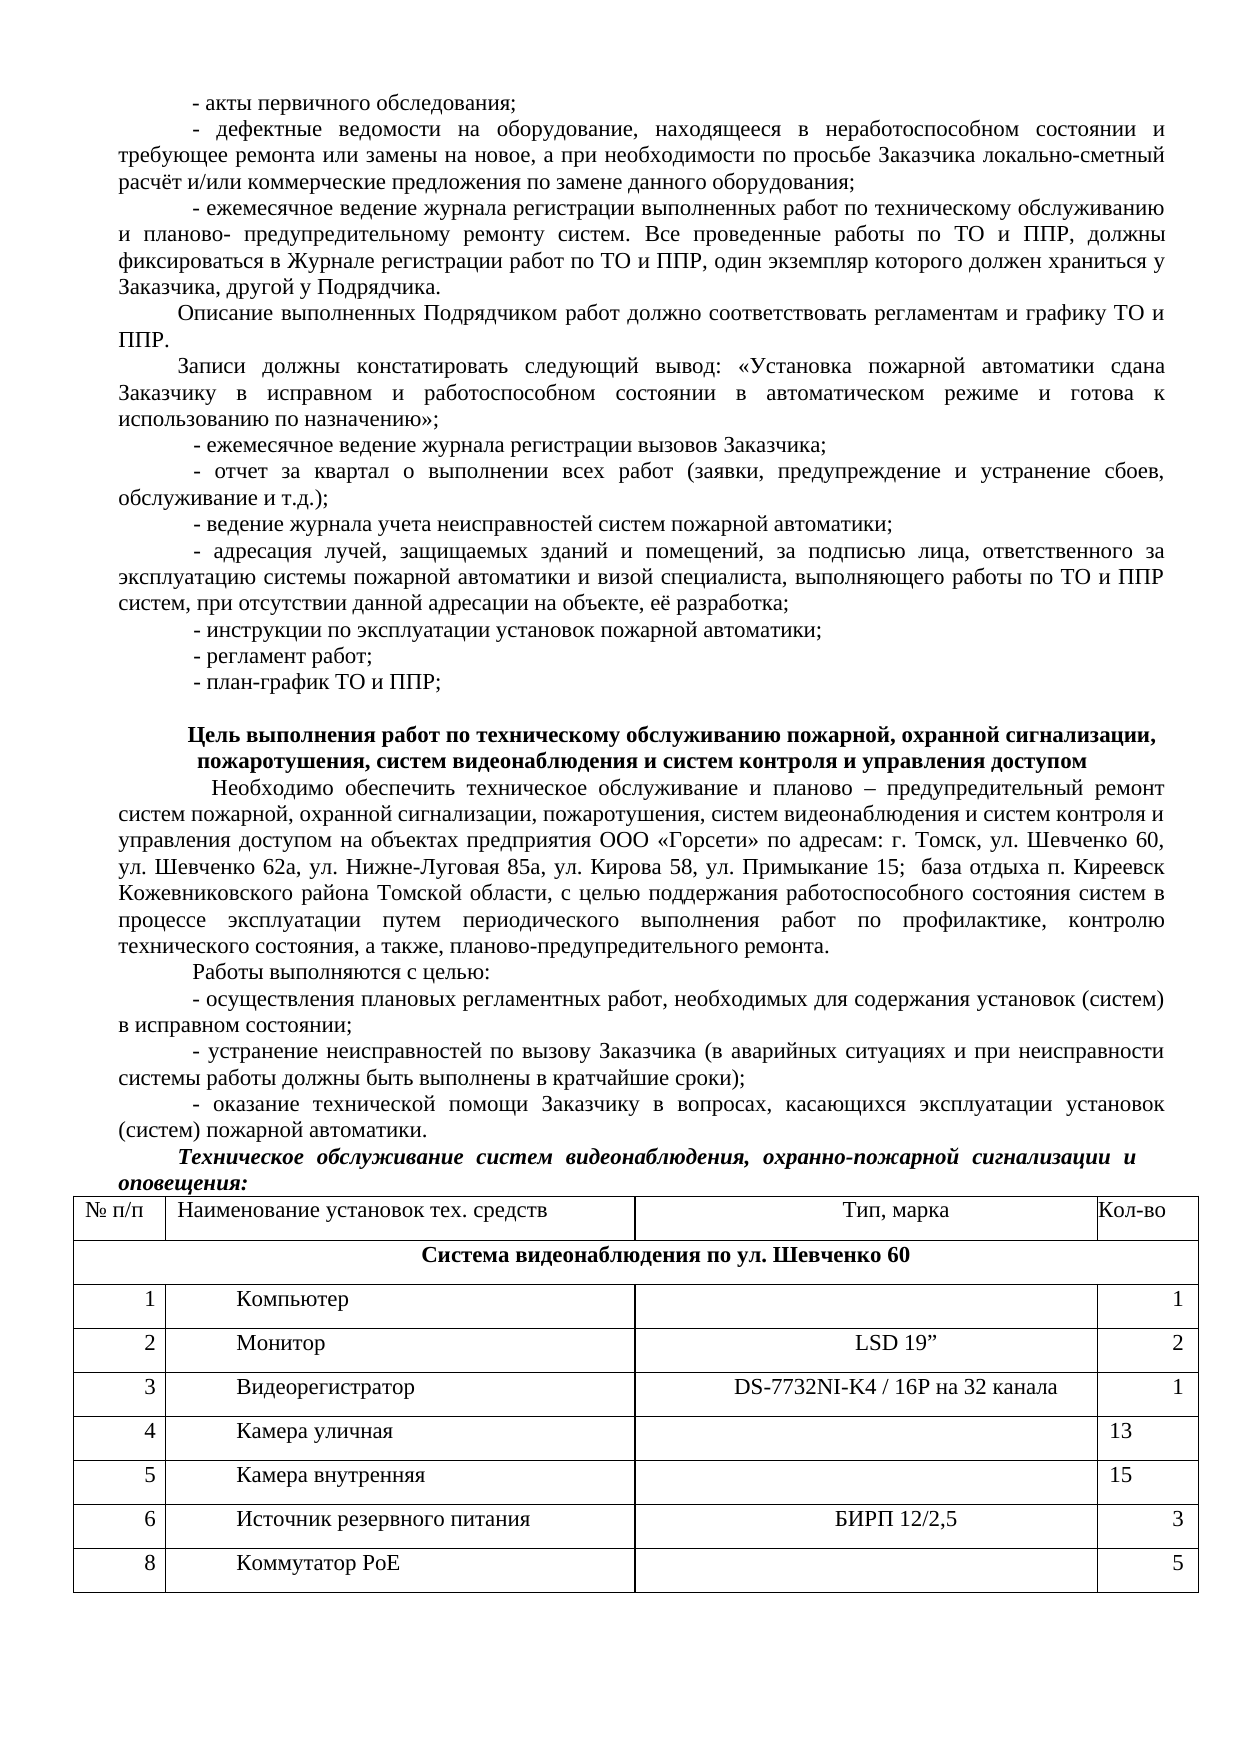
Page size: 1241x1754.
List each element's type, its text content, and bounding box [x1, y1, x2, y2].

text Работы выполняются с целью: [118, 958, 1166, 985]
text - ведение журнала учета неисправностей систем пожарной автоматики; [118, 510, 1166, 537]
table_cell 5 [1098, 1549, 1198, 1592]
text - акты первичного обследования; [118, 89, 1166, 115]
table_header Тип, марка [636, 1197, 1097, 1239]
table_cell Источник резервного питания [166, 1505, 634, 1548]
table_cell 1 [74, 1285, 165, 1328]
text - ежемесячное ведение журнала регистрации вызовов Заказчика; [118, 431, 1166, 458]
text Необходимо обеспечить техническое обслуживание и планово – предупредительный ремонт систем пожарной, охранной сигнализации, пожаротушения, систем видеонаблюдения и систем контроля и управления доступом на объектах предприятия ООО «Горсети» по адресам: г. Томск, ул. Шевченко 60, ул. Шевченко 62а, ул. Нижне-Луговая 85а, ул. Кирова 58, ул. Примыкание 15; база отдыха п. Киреевск Кожевниковского района Томской области, с целью поддержания работоспособного состояния систем в процессе эксплуатации путем периодического выполнения работ по профилактике, контролю технического состояния, а также, планово-предупредительного ремонта. [118, 774, 1166, 958]
table_header Кол-во [1098, 1197, 1198, 1239]
table_cell Камера уличная [166, 1417, 634, 1460]
text Техническое обслуживание систем видеонаблюдения, охранно-пожарной сигнализации и оповещения: [118, 1143, 1139, 1196]
text - инструкции по эксплуатации установок пожарной автоматики; [118, 616, 1166, 642]
table_cell Монитор [166, 1329, 634, 1372]
table_cell LSD 19” [636, 1329, 1097, 1372]
text - отчет за квартал о выполнении всех работ (заявки, предупреждение и устранение сбоев, обслуживание и т.д.); [118, 458, 1166, 510]
table_cell Камера внутренняя [166, 1461, 634, 1504]
table_cell 15 [1098, 1461, 1198, 1504]
table_cell 1 [1098, 1373, 1198, 1416]
text Описание выполненных Подрядчиком работ должно соответствовать регламентам и графику ТО и ППР. [118, 299, 1166, 352]
table_cell 5 [74, 1461, 165, 1504]
text - регламент работ; [118, 642, 1166, 668]
table_cell БИРП 12/2,5 [636, 1505, 1097, 1548]
text - план-график ТО и ППР; [118, 668, 1166, 695]
table_cell 3 [74, 1373, 165, 1416]
table_cell 6 [74, 1505, 165, 1548]
table_cell [636, 1549, 1097, 1592]
table_cell 2 [1098, 1329, 1198, 1372]
text - оказание технической помощи Заказчику в вопросах, касающихся эксплуатации установок (систем) пожарной автоматики. [118, 1090, 1166, 1143]
text - адресация лучей, защищаемых зданий и помещений, за подписью лица, ответственного за эксплуатацию системы пожарной автоматики и визой специалиста, выполняющего работы по ТО и ППР систем, при отсутствии данной адресации на объекте, её разработка; [118, 537, 1166, 616]
table_cell [636, 1417, 1097, 1460]
table_cell Компьютер [166, 1285, 634, 1328]
table_cell Коммутатор PoE [166, 1549, 634, 1592]
table_header № п/п [74, 1197, 165, 1239]
table_cell DS-7732NI-K4 / 16P на 32 канала [636, 1373, 1097, 1416]
table_cell 4 [74, 1417, 165, 1460]
text - дефектные ведомости на оборудование, находящееся в неработоспособном состоянии и требующее ремонта или замены на новое, а при необходимости по просьбе Заказчика локально-сметный расчёт и/или коммерческие предложения по замене данного оборудования; [118, 115, 1166, 194]
text - ежемесячное ведение журнала регистрации выполненных работ по техническому обслуживанию и планово- предупредительному ремонту систем. Все проведенные работы по ТО и ППР, должны фиксироваться в Журнале регистрации работ по ТО и ППР, один экземпляр которого должен храниться у Заказчика, другой у Подрядчика. [118, 194, 1166, 299]
table_cell 3 [1098, 1505, 1198, 1548]
text - осуществления плановых регламентных работ, необходимых для содержания установок (систем) в исправном состоянии; [118, 985, 1166, 1037]
table_cell [636, 1285, 1097, 1328]
table_cell [636, 1461, 1097, 1504]
table_cell Система видеонаблюдения по ул. Шевченко 60 [74, 1241, 1198, 1284]
text Цель выполнения работ по техническому обслуживанию пожарной, охранной сигнализации, пожаротушения, систем видеонаблюдения и систем контроля и управления доступом [118, 721, 1166, 774]
table_header Наименование установок тех. средств [166, 1197, 634, 1239]
table_cell 8 [74, 1549, 165, 1592]
table_cell Видеорегистратор [166, 1373, 634, 1416]
text Записи должны констатировать следующий вывод: «Установка пожарной автоматики сдана Заказчику в исправном и работоспособном состоянии в автоматическом режиме и готова к использованию по назначению»; [118, 352, 1166, 431]
table_cell 1 [1098, 1285, 1198, 1328]
text - устранение неисправностей по вызову Заказчика (в аварийных ситуациях и при неисправности системы работы должны быть выполнены в кратчайшие сроки); [118, 1037, 1166, 1090]
table_cell 13 [1098, 1417, 1198, 1460]
table_cell 2 [74, 1329, 165, 1372]
